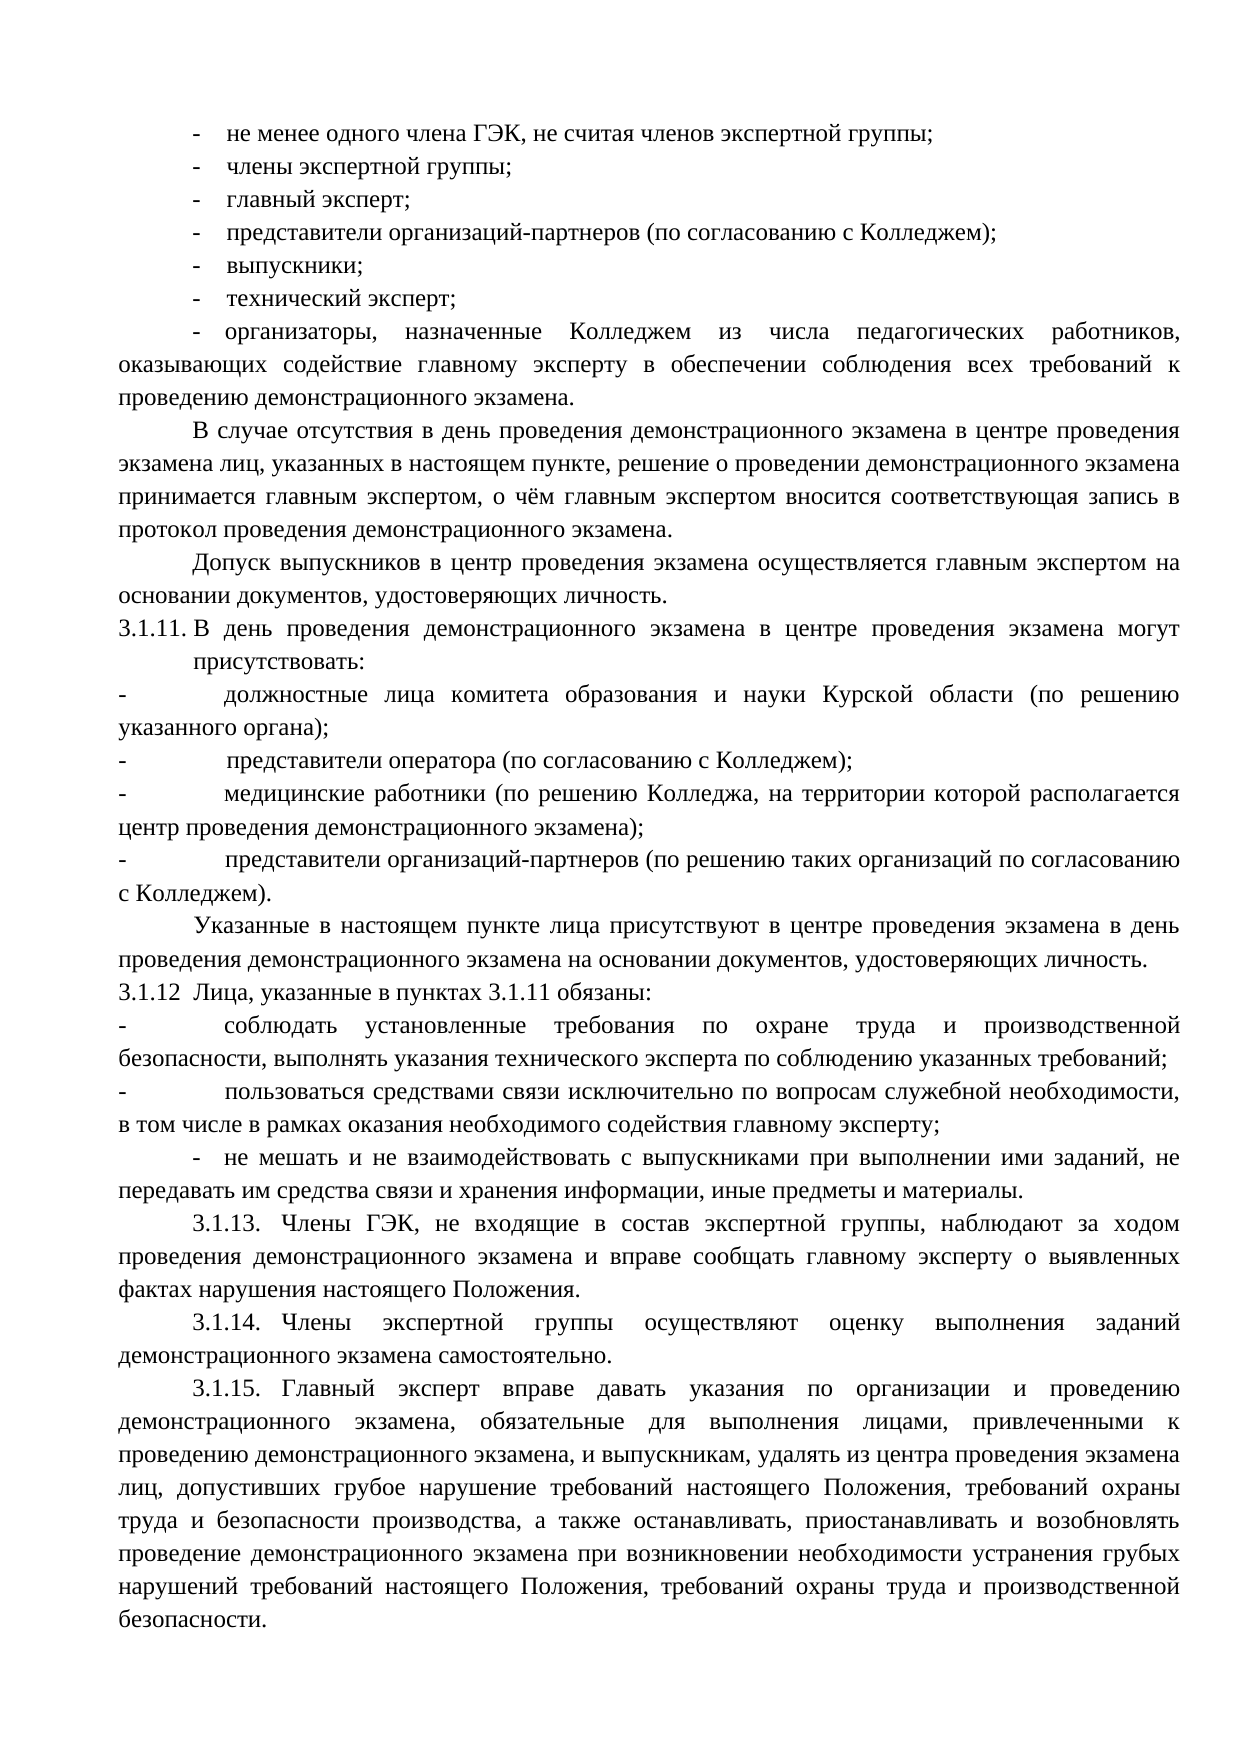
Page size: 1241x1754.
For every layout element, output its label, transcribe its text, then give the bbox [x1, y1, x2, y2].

list представители организаций-партнеров (по согласованию с Колледжем); [118, 217, 1181, 246]
list Лица, указанные в пунктах 3.1.11 обязаны: [118, 977, 1181, 1005]
list организаторы, назначенные Колледжем из числа педагогических работников, оказывающих содействие главному эксперту в обеспечении соблюдения всех требований к проведению демонстрационного экзамена. [118, 316, 1181, 411]
list главный эксперт; [118, 184, 1181, 213]
list Члены ГЭК, не входящие в состав экспертной группы, наблюдают за ходом проведения демонстрационного экзамена и вправе сообщать главному эксперту о выявленных фактах нарушения настоящего Положения. [118, 1208, 1181, 1303]
text Указанные в настоящем пункте лица присутствуют в центре проведения экзамена в день проведения демонстрационного экзамена на основании документов, удостоверяющих личность. [118, 911, 1181, 972]
list медицинские работники (по решению Колледжа, на территории которой располагается центр проведения демонстрационного экзамена); [118, 778, 1181, 840]
list не мешать и не взаимодействовать с выпускниками при выполнении ими заданий, не передавать им средства связи и хранения информации, иные предметы и материалы. [118, 1142, 1181, 1203]
list пользоваться средствами связи исключительно по вопросам служебной необходимости, в том числе в рамках оказания необходимого содействия главному эксперту; [118, 1076, 1181, 1137]
list представители оператора (по согласованию с Колледжем); [118, 746, 1181, 774]
list Главный эксперт вправе давать указания по организации и проведению демонстрационного экзамена, обязательные для выполнения лицами, привлеченными к проведению демонстрационного экзамена, и выпускникам, удалять из центра проведения экзамена лиц, допустивших грубое нарушение требований настоящего Положения, требований охраны труда и безопасности производства, а также останавливать, приостанавливать и возобновлять проведение демонстрационного экзамена при возникновении необходимости устранения грубых нарушений требований настоящего Положения, требований охраны труда и производственной безопасности. [118, 1373, 1181, 1633]
text В случае отсутствия в день проведения демонстрационного экзамена в центре проведения экзамена лиц, указанных в настоящем пункте, решение о проведении демонстрационного экзамена принимается главным экспертом, о чём главным экспертом вносится соответствующая запись в протокол проведения демонстрационного экзамена. [118, 415, 1181, 543]
list Члены экспертной группы осуществляют оценку выполнения заданий демонстрационного экзамена самостоятельно. [118, 1307, 1181, 1369]
list В день проведения демонстрационного экзамена в центре проведения экзамена могут присутствовать: [118, 613, 1181, 675]
list представители организаций-партнеров (по решению таких организаций по согласованию с Колледжем). [118, 844, 1181, 906]
list не менее одного члена ГЭК, не считая членов экспертной группы; [118, 118, 1181, 147]
list члены экспертной группы; [118, 151, 1181, 180]
list технический эксперт; [118, 283, 1181, 312]
text Допуск выпускников в центр проведения экзамена осуществляется главным экспертом на основании документов, удостоверяющих личность. [118, 547, 1181, 609]
list выпускники; [118, 250, 1181, 279]
list должностные лица комитета образования и науки Курской области (по решению указанного органа); [118, 679, 1181, 741]
list соблюдать установленные требования по охране труда и производственной безопасности, выполнять указания технического эксперта по соблюдению указанных требований; [118, 1010, 1181, 1071]
